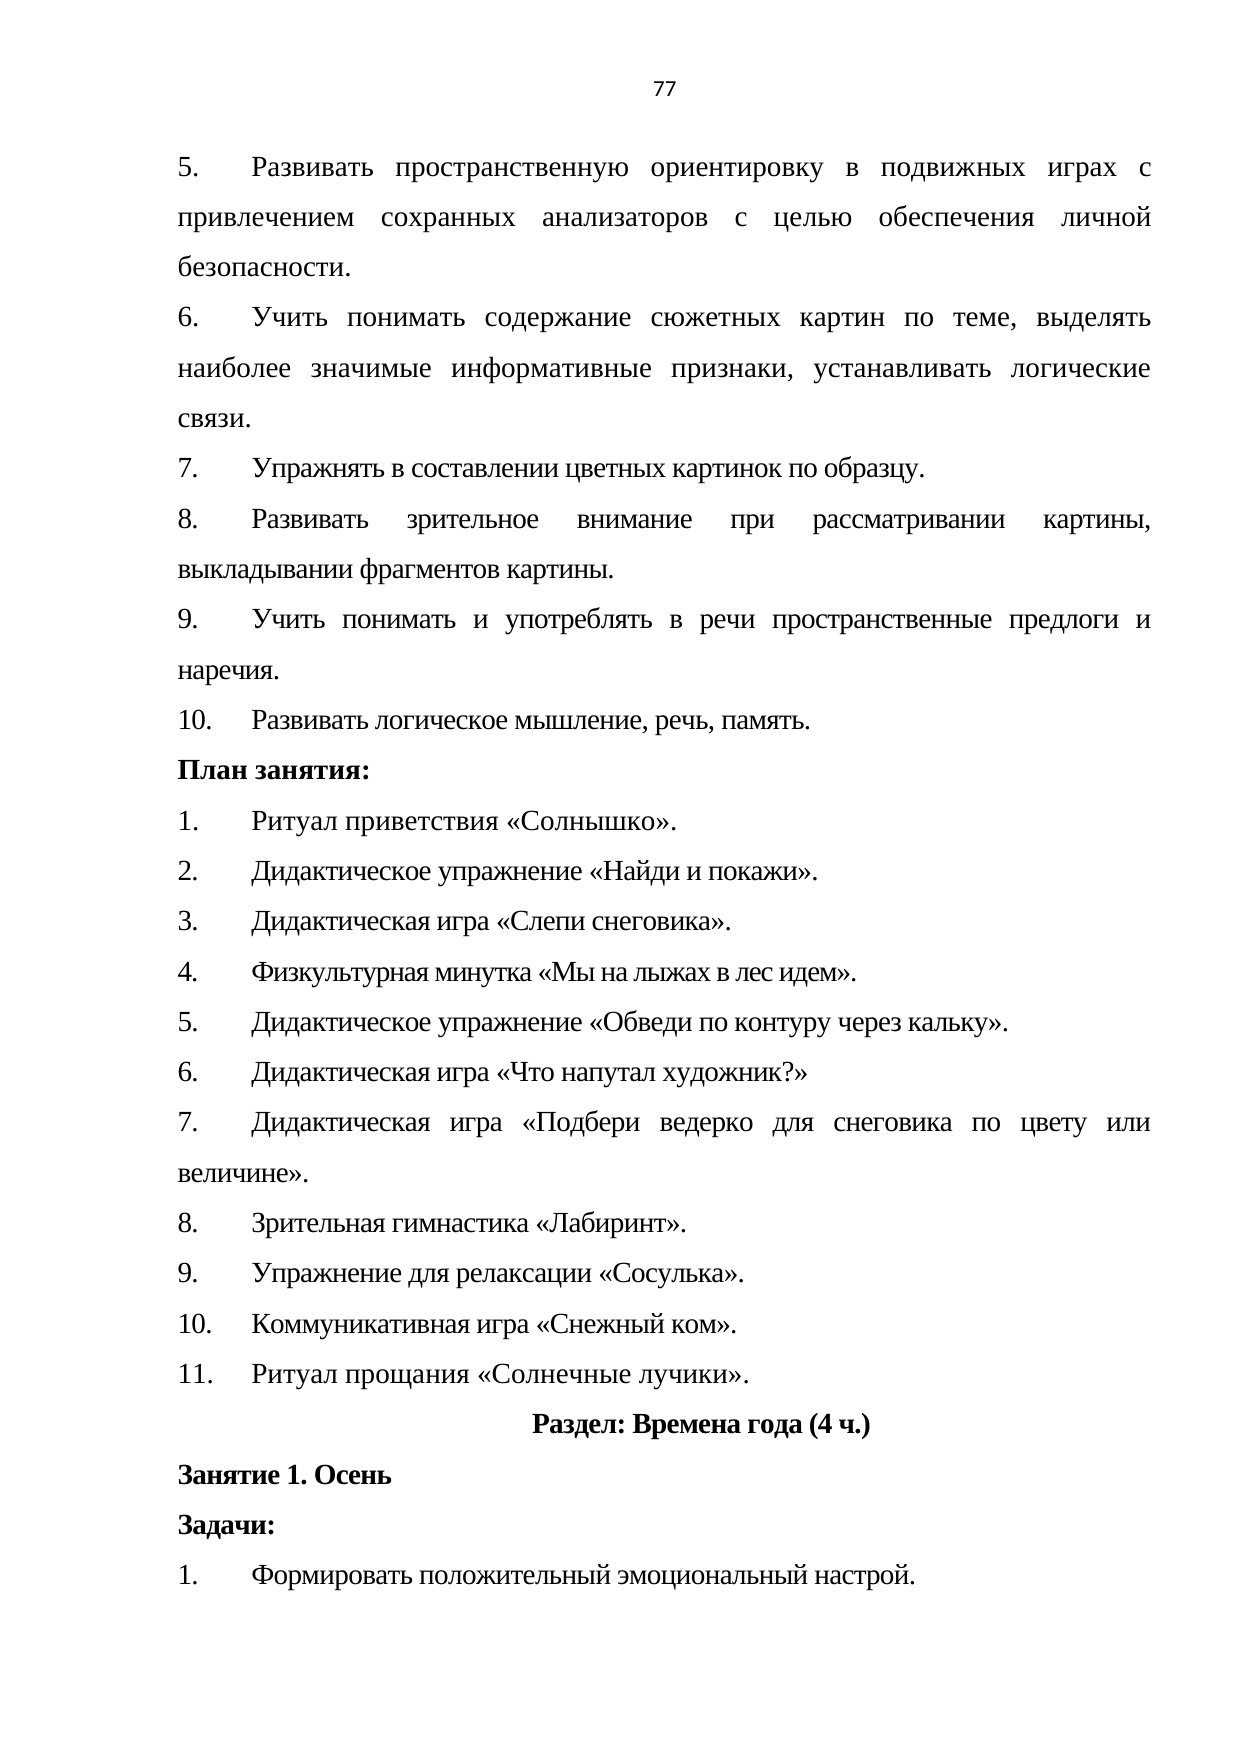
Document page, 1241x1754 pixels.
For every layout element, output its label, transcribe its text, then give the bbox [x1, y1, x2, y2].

list Учить понимать содержание сюжетных картин по теме, выделять наиболее значимые информативные признаки, устанавливать логические связи. [177, 299, 1152, 434]
list Занятие 1. Осень [177, 1457, 1152, 1490]
list Зрительная гимнастика «Лабиринт». [177, 1205, 1152, 1239]
list Ритуал приветствия «Солнышко». [177, 803, 1152, 836]
list Ритуал прощания «Солнечные лучики». [177, 1356, 1152, 1390]
list Упражнение для релаксации «Сосулька». [177, 1256, 1152, 1289]
list Упражнять в составлении цветных картинок по образцу. [177, 451, 1152, 484]
list Раздел: Времена года (4 ч.) [251, 1406, 1152, 1440]
list Коммуникативная игра «Снежный ком». [177, 1306, 1152, 1339]
list Дидактическое упражнение «Обведи по контуру через кальку». [177, 1004, 1152, 1037]
list Дидактическая игра «Что напутал художник?» [177, 1054, 1152, 1088]
list Развивать пространственную ориентировку в подвижных играх с привлечением сохранных анализаторов с целью обеспечения личной безопасности. [177, 149, 1152, 283]
list Учить понимать и употреблять в речи пространственные предлоги и наречия. [177, 601, 1152, 685]
text План занятия: [177, 752, 1152, 786]
list Физкультурная минутка «Мы на лыжах в лес идем». [177, 954, 1152, 987]
list Развивать логическое мышление, речь, память. [177, 702, 1152, 736]
list Дидактическая игра «Слепи снеговика». [177, 903, 1152, 937]
list Задачи: [177, 1507, 1152, 1541]
list Развивать зрительное внимание при рассматривании картины, выкладывании фрагментов картины. [177, 501, 1152, 585]
list Дидактическая игра «Подбери ведерко для снеговика по цвету или величине». [177, 1104, 1152, 1188]
list Дидактическое упражнение «Найди и покажи». [177, 853, 1152, 887]
list Формировать положительный эмоциональный настрой. [177, 1557, 1152, 1591]
